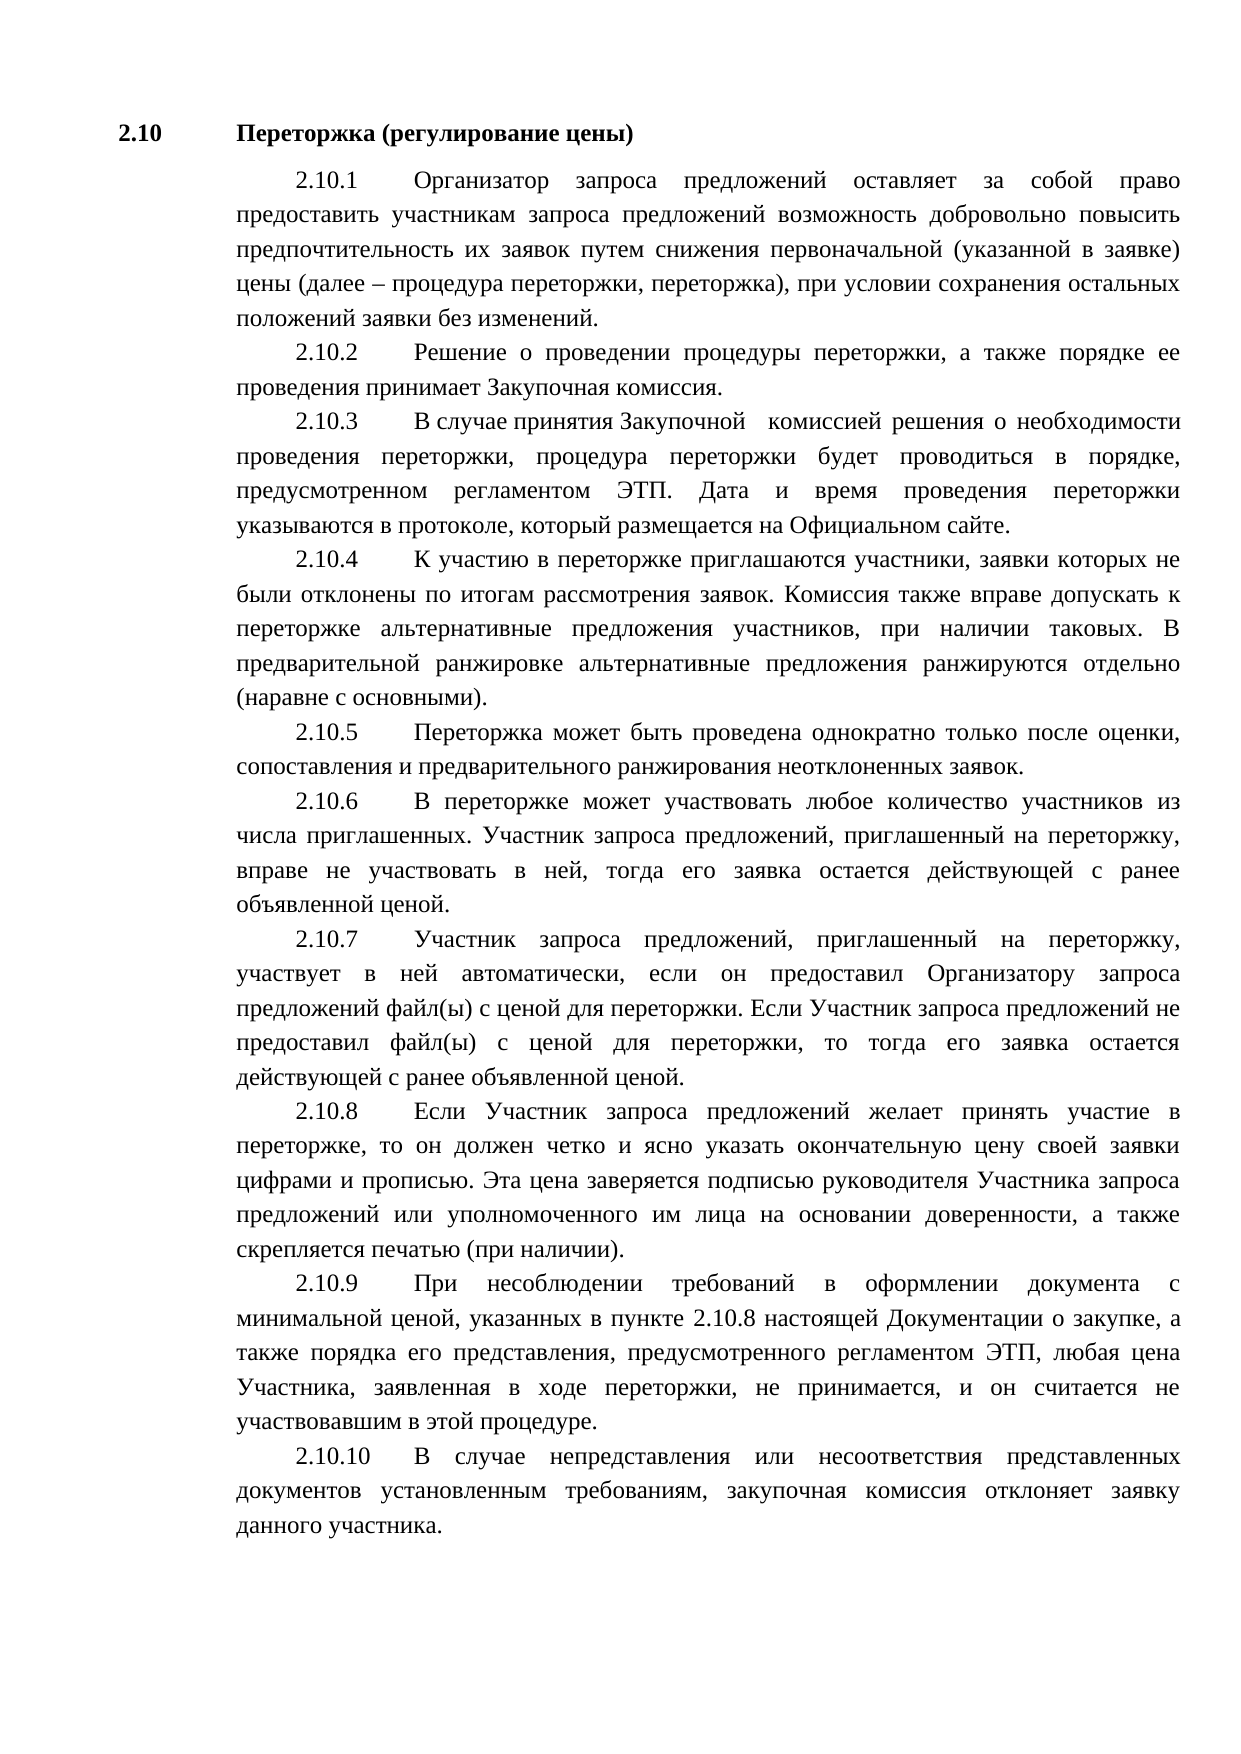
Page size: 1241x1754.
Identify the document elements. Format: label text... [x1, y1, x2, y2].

text Если Участник запроса предложений желает принять участие в переторжке, то он должен четко и ясно указать окончательную цену своей заявки цифрами и прописью. Эта цена заверяется подписью руководителя Участника запроса предложений или уполномоченного им лица на основании доверенности, а также скрепляется печатью (при наличии). [236, 1096, 1181, 1263]
text Решение о проведении процедуры переторжки, а также порядке ее проведения принимает Закупочная комиссия. [236, 337, 1181, 401]
text В переторжке может участвовать любое количество участников из числа приглашенных. Участник запроса предложений, приглашенный на переторжку, вправе не участвовать в ней, тогда его заявка остается действующей с ранее объявленной ценой. [236, 786, 1181, 918]
text В случае непредставления или несоответствия представленных документов установленным требованиям, закупочная комиссия отклоняет заявку данного участника. [236, 1441, 1181, 1538]
text В случае принятия Закупочной комиссией решения о необходимости проведения переторжки, процедура переторжки будет проводиться в порядке, предусмотренном регламентом ЭТП. Дата и время проведения переторжки указываются в протоколе, который размещается на Официальном сайте. [236, 406, 1181, 539]
subtitle Переторжка (регулирование цены) [118, 118, 1181, 147]
text К участию в переторжке приглашаются участники, заявки которых не были отклонены по итогам рассмотрения заявок. Комиссия также вправе допускать к переторжке альтернативные предложения участников, при наличии таковых. В предварительной ранжировке альтернативные предложения ранжируются отдельно (наравне с основными). [236, 544, 1181, 711]
text Участник запроса предложений, приглашенный на переторжку, участвует в ней автоматически, если он предоставил Организатору запроса предложений файл(ы) с ценой для переторжки. Если Участник запроса предложений не предоставил файл(ы) с ценой для переторжки, то тогда его заявка остается действующей с ранее объявленной ценой. [236, 924, 1181, 1090]
text Организатор запроса предложений оставляет за собой право предоставить участникам запроса предложений возможность добровольно повысить предпочтительность их заявок путем снижения первоначальной (указанной в заявке) цены (далее – процедура переторжки, переторжка), при условии сохранения остальных положений заявки без изменений. [236, 165, 1181, 332]
text При несоблюдении требований в оформлении документа с минимальной ценой, указанных в пункте 2.10.8 настоящей Документации о закупке, а также порядка его представления, предусмотренного регламентом ЭТП, любая цена Участника, заявленная в ходе переторжки, не принимается, и он считается не участвовавшим в этой процедуре. [236, 1268, 1181, 1435]
text Переторжка может быть проведена однократно только после оценки, сопоставления и предварительного ранжирования неотклоненных заявок. [236, 717, 1181, 780]
